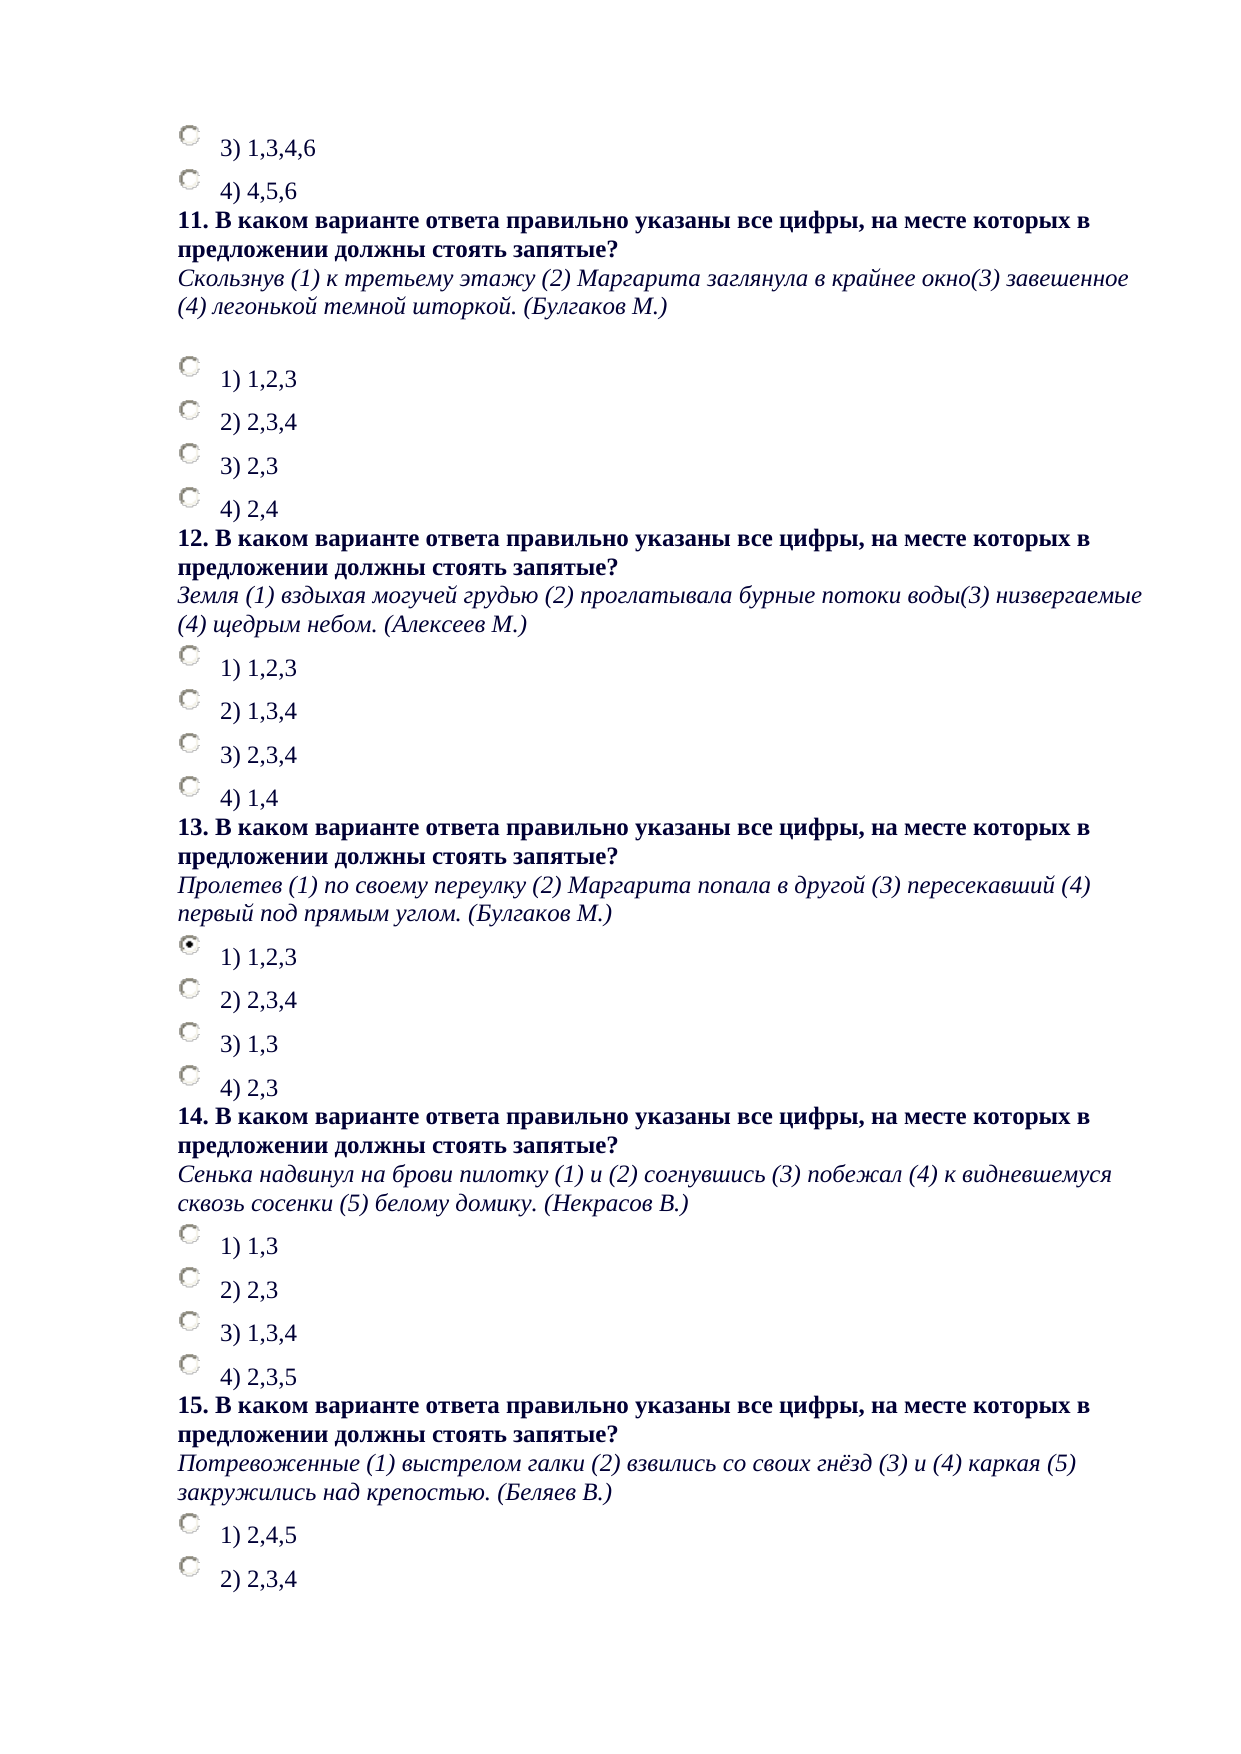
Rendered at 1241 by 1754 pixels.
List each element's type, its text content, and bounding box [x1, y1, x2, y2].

text 12. В каком варианте ответа правильно указаны все цифры, на месте которых в предложении должны стоять запятые? [177, 523, 1152, 581]
text 14. В каком варианте ответа правильно указаны все цифры, на месте которых в предложении должны стоять запятые? [177, 1101, 1152, 1159]
text 1) 1,2,3 2) 2,3,4 3) 2,3 4) 2,4 [177, 349, 1152, 523]
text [177, 1506, 1152, 1593]
text Земля (1) вздыхая могучей грудью (2) проглатывала бурные потоки воды(3) низвергаемые (4) щедрым небом. (Алексеев М.) [177, 581, 1152, 638]
text 11. В каком варианте ответа правильно указаны все цифры, на месте которых в предложении должны стоять запятые? [177, 205, 1152, 263]
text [177, 118, 1152, 205]
text Скользнув (1) к третьему этажу (2) Маргарита заглянула в крайнее окно(3) завешенное (4) легонькой темной шторкой. (Булгаков М.) [177, 263, 1152, 320]
text 15. В каком варианте ответа правильно указаны все цифры, на месте которых в предложении должны стоять запятые? [177, 1391, 1152, 1448]
text 1) 1,3 2) 2,3 3) 1,3,4 4) 2,3,5 [177, 1216, 1152, 1391]
text 1) 1,2,3 2) 1,3,4 3) 2,3,4 4) 1,4 [177, 638, 1152, 812]
text 13. В каком варианте ответа правильно указаны все цифры, на месте которых в предложении должны стоять запятые? [177, 812, 1152, 870]
text 1) 1,2,3 2) 2,3,4 3) 1,3 4) 2,3 [177, 927, 1152, 1101]
text Сенька надвинул на брови пилотку (1) и (2) согнувшись (3) побежал (4) к видневшемуся сквозь сосенки (5) белому домику. (Некрасов В.) [177, 1159, 1152, 1216]
text Потревоженные (1) выстрелом галки (2) взвились со своих гнёзд (3) и (4) каркая (5) закружились над крепостью. (Беляев В.) [177, 1448, 1152, 1506]
text Пролетев (1) по своему переулку (2) Маргарита попала в другой (3) пересекавший (4) первый под прямым углом. (Булгаков М.) [177, 870, 1152, 927]
